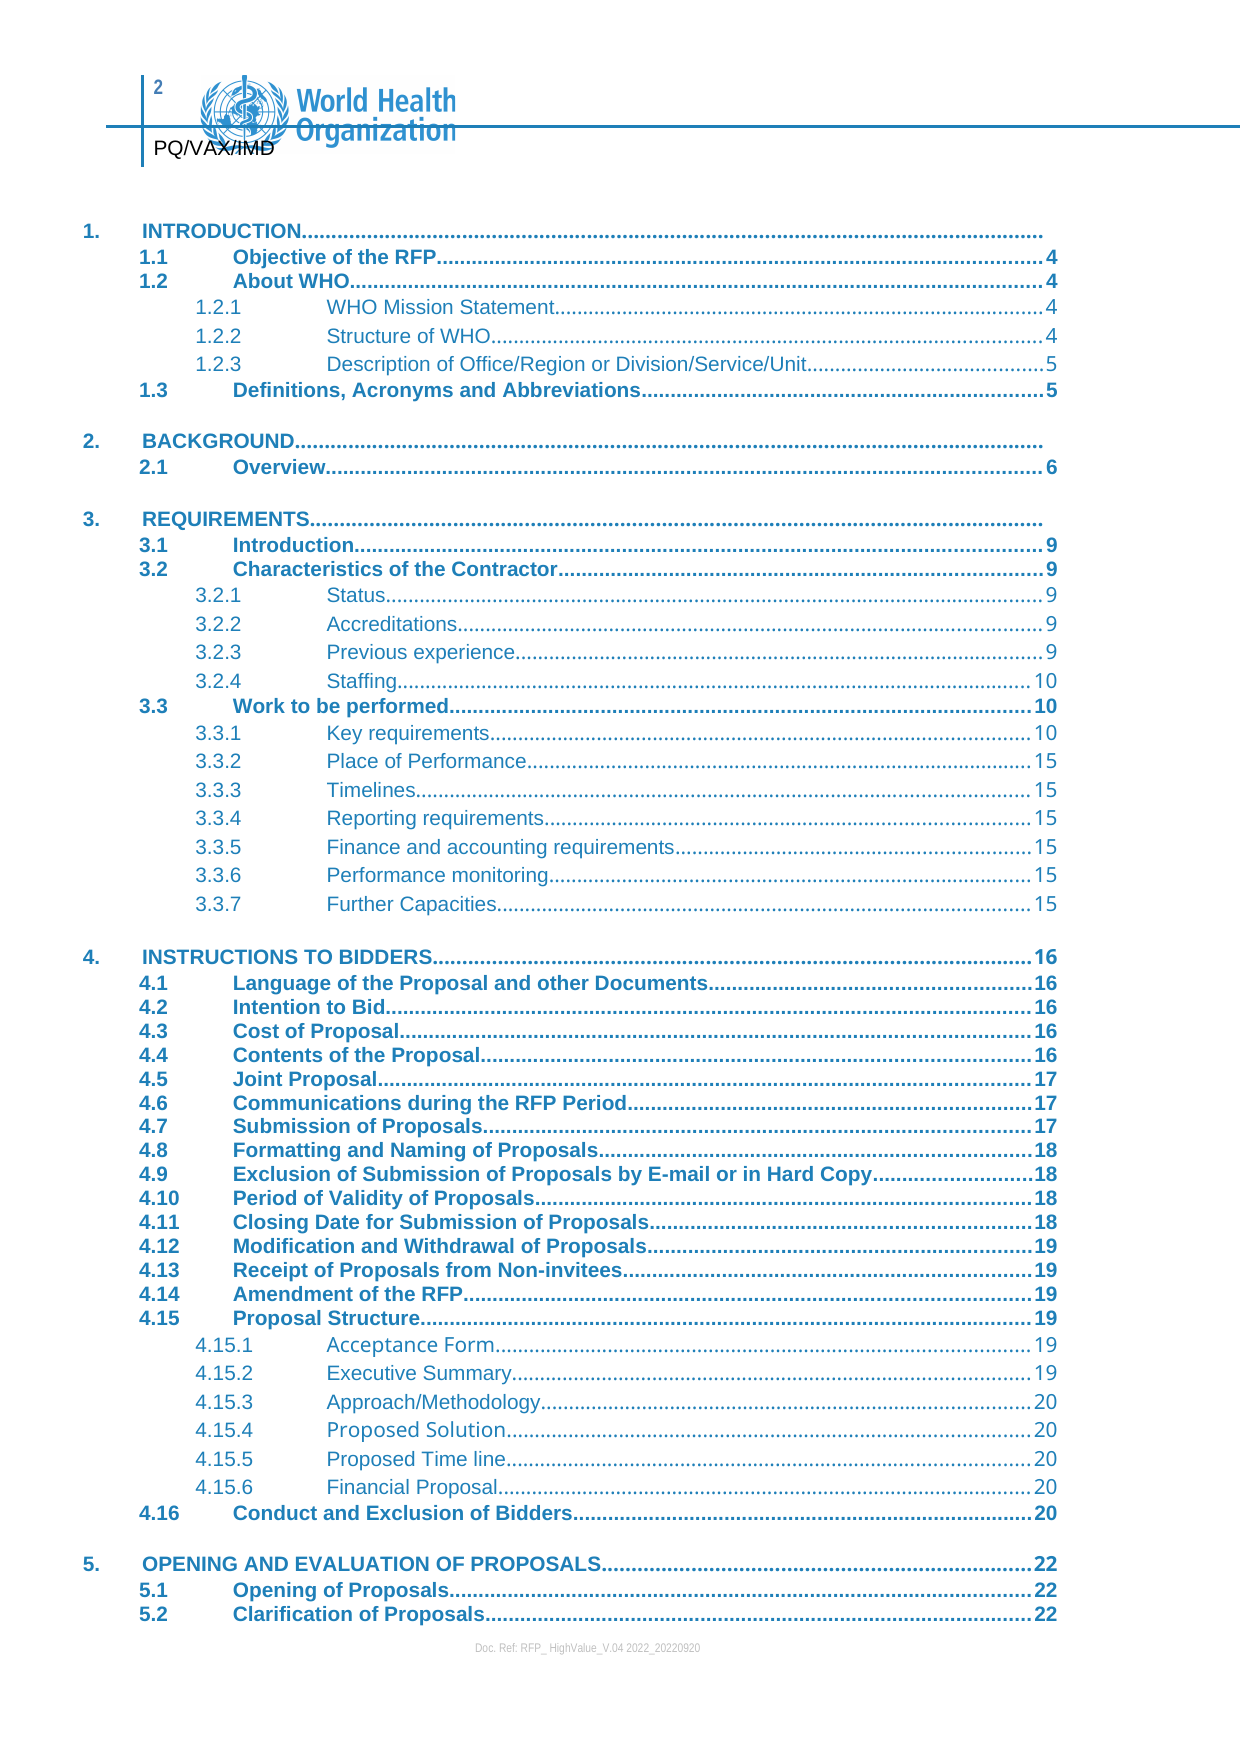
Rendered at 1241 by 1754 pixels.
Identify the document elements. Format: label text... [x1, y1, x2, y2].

text 1. Introduction 4 [83, 216, 1033, 244]
text 3. requirements 9 [83, 504, 1033, 532]
text 1.2.3 Description of Office/Region or Division/Service/Unit 5 [195, 349, 1092, 378]
text 4.15.6 Financial Proposal 20 [195, 1472, 1092, 1501]
text 4.15.5 Proposed Time line 20 [195, 1444, 1092, 1472]
text 3.2.3 Previous experience 9 [195, 637, 1092, 666]
text 4.8 Formatting and Naming of Proposals 18 [139, 1138, 1092, 1162]
text 4.11 Closing Date for Submission of Proposals 18 [139, 1210, 1092, 1234]
text 1.3 Definitions, Acronyms and Abbreviations 5 [139, 378, 1092, 402]
text 1.2.1 WHO Mission Statement 4 [195, 292, 1092, 321]
picture [200, 75, 456, 125]
text 4.12 Modification and Withdrawal of Proposals 19 [139, 1234, 1092, 1258]
text 1.2.2 Structure of WHO 4 [195, 321, 1092, 349]
picture [200, 128, 456, 154]
text 5. Opening And Evaluation Of Proposals 22 [83, 1549, 1033, 1578]
text 3.3.1 Key requirements 10 [195, 718, 1092, 747]
text 4.14 Amendment of the RFP 19 [139, 1282, 1092, 1306]
text 4.7 Submission of Proposals 17 [139, 1114, 1092, 1138]
text 4.16 Conduct and Exclusion of Bidders 20 [139, 1501, 1092, 1524]
text 4.9 Exclusion of Submission of Proposals by E-mail or in Hard Copy 18 [139, 1162, 1092, 1186]
picture [263, 142, 271, 153]
text 3.3.7 Further Capacities 15 [195, 889, 1092, 917]
text 3.3.3 Timelines 15 [195, 775, 1092, 803]
text 2. BACKGROUND 6 [83, 427, 1033, 455]
text 4.10 Period of Validity of Proposals 18 [139, 1186, 1092, 1210]
text 3.3.2 Place of Performance 15 [195, 747, 1092, 775]
text 4.15.3 Approach/Methodology 20 [195, 1387, 1092, 1415]
text 1.1 Objective of the RFP 4 [139, 244, 1092, 268]
picture [245, 143, 249, 154]
text 3.3.4 Reporting requirements 15 [195, 803, 1092, 832]
text 3.3.5 Finance and accounting requirements 15 [195, 832, 1092, 860]
text 4.15.4 Proposed Solution 20 [195, 1415, 1092, 1444]
text 3.3 Work to be performed 10 [139, 694, 1092, 718]
text 4.13 Receipt of Proposals from Non-invitees 19 [139, 1258, 1092, 1282]
text 3.1 Introduction 9 [139, 532, 1092, 556]
text 4.1 Language of the Proposal and other Documents 16 [139, 971, 1092, 994]
text 1.2 About WHO 4 [139, 268, 1092, 292]
text 4.3 Cost of Proposal 16 [139, 1018, 1092, 1042]
text 3.2.4 Staffing 10 [195, 666, 1092, 694]
text 3.3.6 Performance monitoring 15 [195, 860, 1092, 889]
text 4. Instructions To Bidders 16 [83, 942, 1033, 971]
text 4.15.1 Acceptance Form 19 [195, 1330, 1092, 1358]
text 4.6 Communications during the RFP Period 17 [139, 1090, 1092, 1114]
text 5.1 Opening of Proposals 22 [139, 1578, 1092, 1602]
text 3.2.2 Accreditations 9 [195, 609, 1092, 637]
text 3.2 Characteristics of the Contractor 9 [139, 556, 1092, 580]
text 2.1 Overview 6 [139, 455, 1092, 479]
text 4.15 Proposal Structure 19 [139, 1306, 1092, 1330]
text 3.2.1 Status 9 [195, 580, 1092, 609]
text 4.4 Contents of the Proposal 16 [139, 1042, 1092, 1066]
text 4.5 Joint Proposal 17 [139, 1066, 1092, 1090]
text 5.2 Clarification of Proposals 22 [139, 1602, 1092, 1626]
picture [252, 144, 256, 154]
text 4.2 Intention to Bid 16 [139, 994, 1092, 1018]
text 4.15.2 Executive Summary 19 [195, 1358, 1092, 1387]
